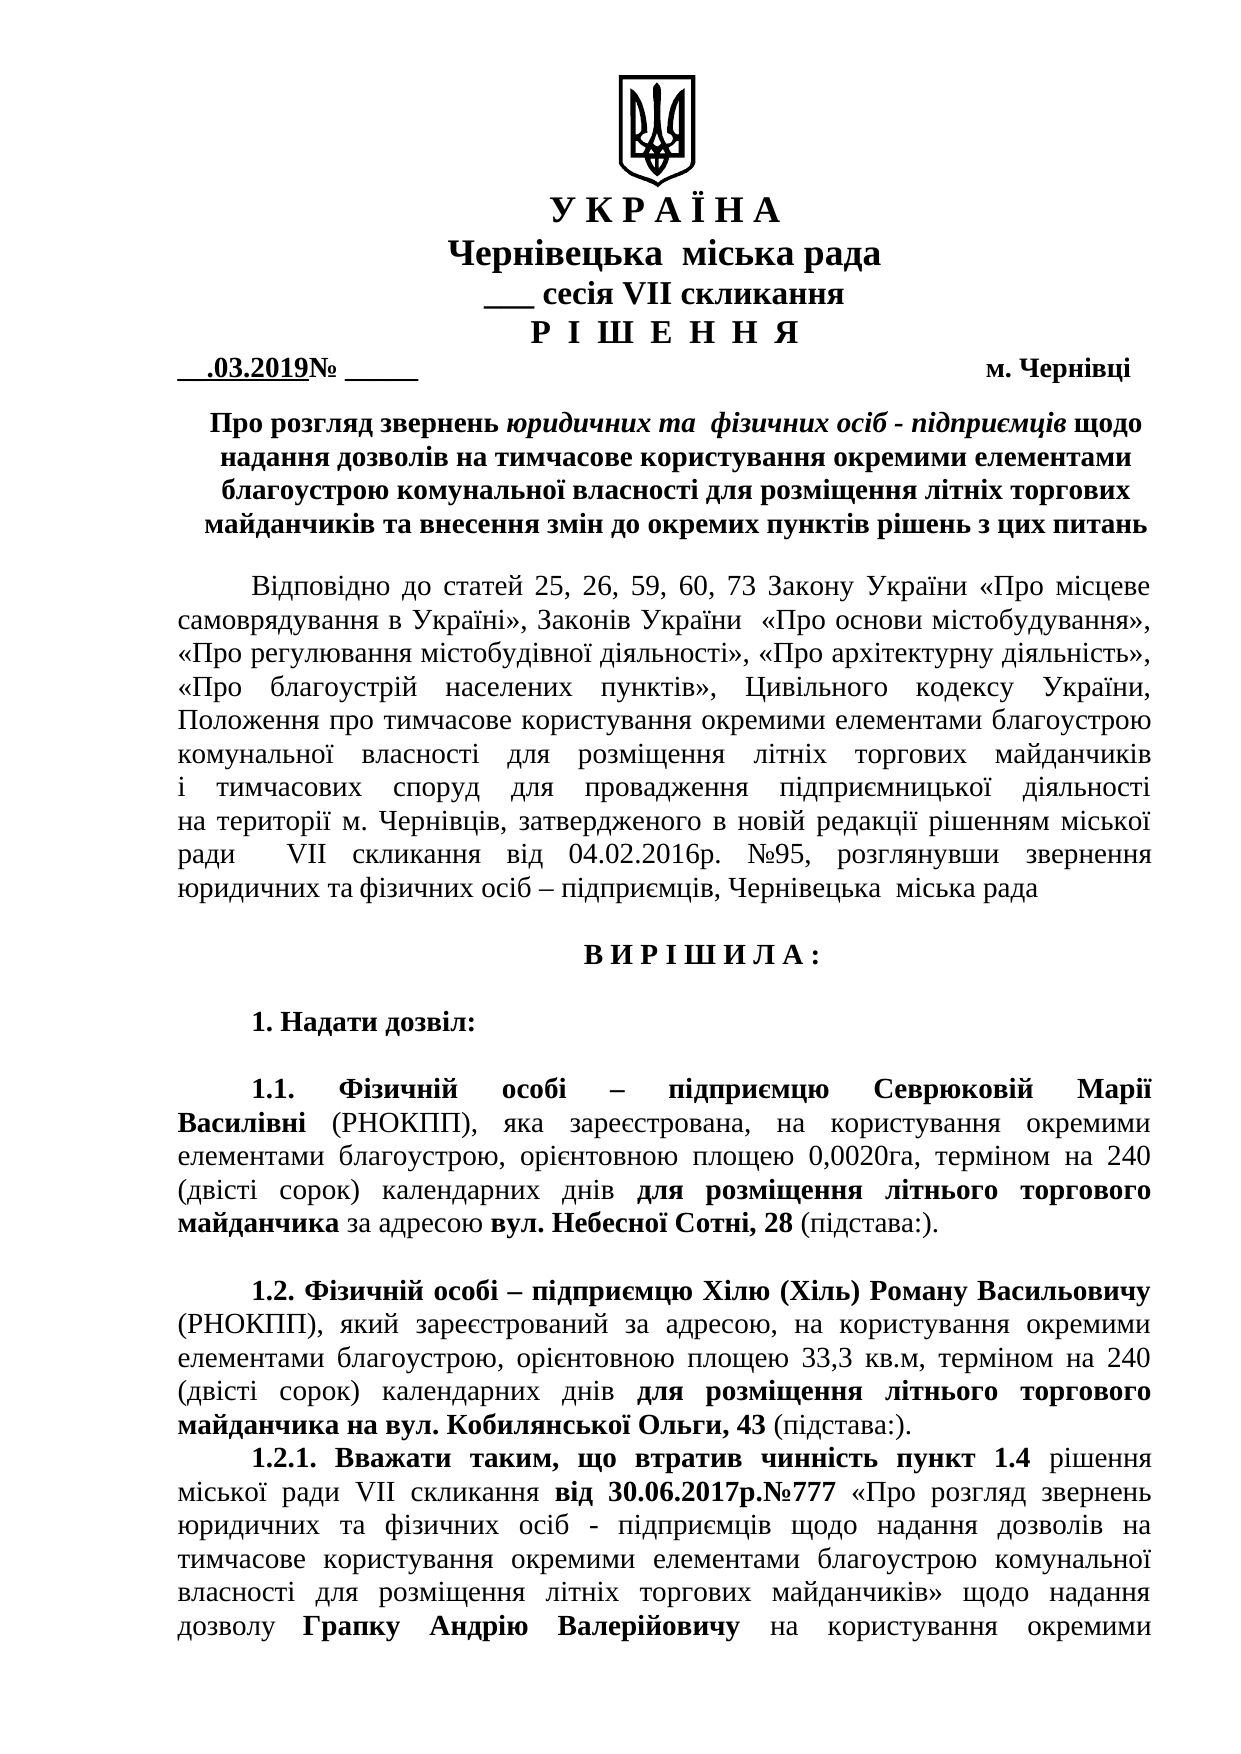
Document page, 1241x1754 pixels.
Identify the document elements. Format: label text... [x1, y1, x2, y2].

text У К Р А Ї Н А [177, 187, 1152, 231]
table_header Про розгляд звернень юридичних та фізичних осіб - підприємців щодо надання дозволів на тимчасове користування окремими елементами благоустрою комунальної власності для розміщення літніх торгових майданчиків та внесення змін до окремих пунктів рішень з цих питань [189, 405, 1163, 568]
text Чернівецька міська рада [177, 231, 1152, 274]
text В И Р І Ш И Л А : [177, 937, 1152, 971]
text Відповідно до статей 25, 26, 59, 60, 73 Закону України «Про місцеве самоврядування в Україні», Законів України «Про основи містобудування», «Про регулювання містобудівної діяльності», «Про архітектурну діяльність», «Про благоустрій населених пунктів», Цивільного кодексу України, Положення про тимчасове користування окремими елементами благоустрою комунальної власності для розміщення літніх торгових майданчиків і тимчасових споруд для провадження підприємницької діяльності на території м. Чернівців, затвердженого в новій редакції рішенням міської ради VІI скликання від 04.02.2016р. №95, розглянувши звернення юридичних та фізичних осіб – підприємців, Чернівецька міська рада [177, 568, 1152, 904]
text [177, 1440, 1152, 1642]
subtitle Р І Ш Е Н Н Я [177, 312, 1152, 350]
text __.03.2019№ _____ м. Чернівці [177, 350, 1152, 384]
text 1.1. Фізичній особі – підприємцю Севрюковій Марії Василівні (РНОКПП), яка зареєстрована, на користування окремими елементами благоустрою, орієнтовною площею 0,0020га, терміном на 240 (двісті сорок) календарних днів для розміщення літнього торгового майданчика за адресою вул. Небесної Сотні, 28 (підстава:). [177, 1071, 1152, 1239]
text ___ сесія VІІ скликання [177, 274, 1152, 312]
text 1.2. Фізичній особі – підприємцю Хілю (Хіль) Роману Васильовичу (РНОКПП), який зареєстрований за адресою, на користування окремими елементами благоустрою, орієнтовною площею 33,3 кв.м, терміном на 240 (двісті сорок) календарних днів для розміщення літнього торгового майданчика на вул. Кобилянської Ольги, 43 (підстава:). [177, 1273, 1152, 1440]
text 1. Надати дозвіл: [177, 1004, 1152, 1038]
